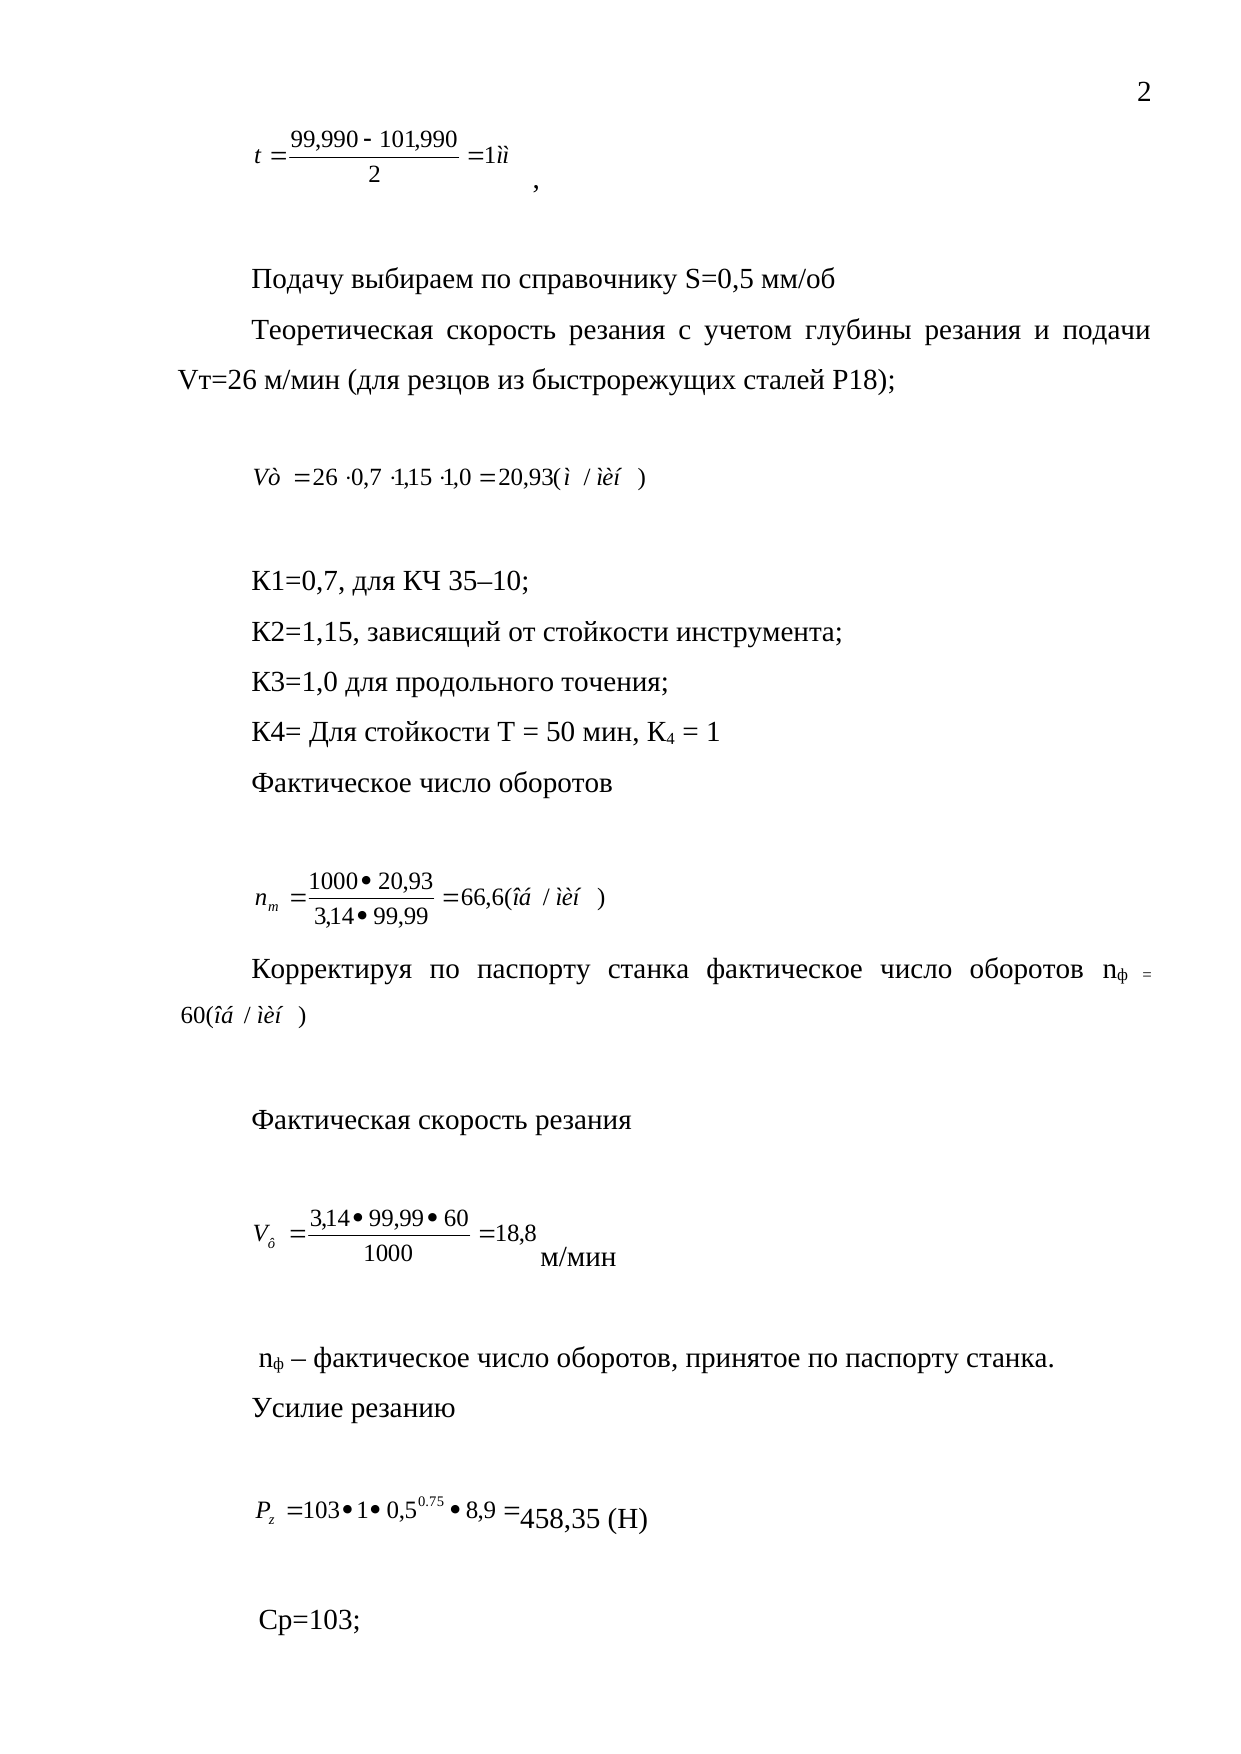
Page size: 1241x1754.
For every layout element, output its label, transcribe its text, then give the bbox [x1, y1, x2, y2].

text Фактическое число оборотов [177, 765, 1152, 798]
text Теоретическая скорость резания с учетом глубины резания и подачи Vт=26 м/мин (для резцов из быстрорежущих сталей Р18); [177, 312, 1152, 396]
text м/мин [177, 1202, 1152, 1273]
text Фактическая скорость резания [177, 1102, 1152, 1135]
text Усилие резанию [177, 1390, 1152, 1424]
text К4= Для стойкости Т = 50 мин, К4 = 1 [177, 714, 1152, 748]
text 458,35 (Н) [177, 1491, 1152, 1535]
text К2=1,15, зависящий от стойкости инструмента; [177, 614, 1152, 647]
text Ср=103; [177, 1602, 1152, 1635]
text nф – фактическое число оборотов, принятое по паспорту станка. [177, 1340, 1152, 1373]
text К3=1,0 для продольного точения; [177, 664, 1152, 698]
text К1=0,7, для КЧ 35–10; [177, 563, 1152, 597]
text , [177, 124, 1152, 194]
text Подачу выбираем по справочнику S=0,5 мм/об [177, 262, 1152, 295]
text Корректируя по паспорту станка фактическое число оборотов nф = [177, 951, 1152, 1035]
